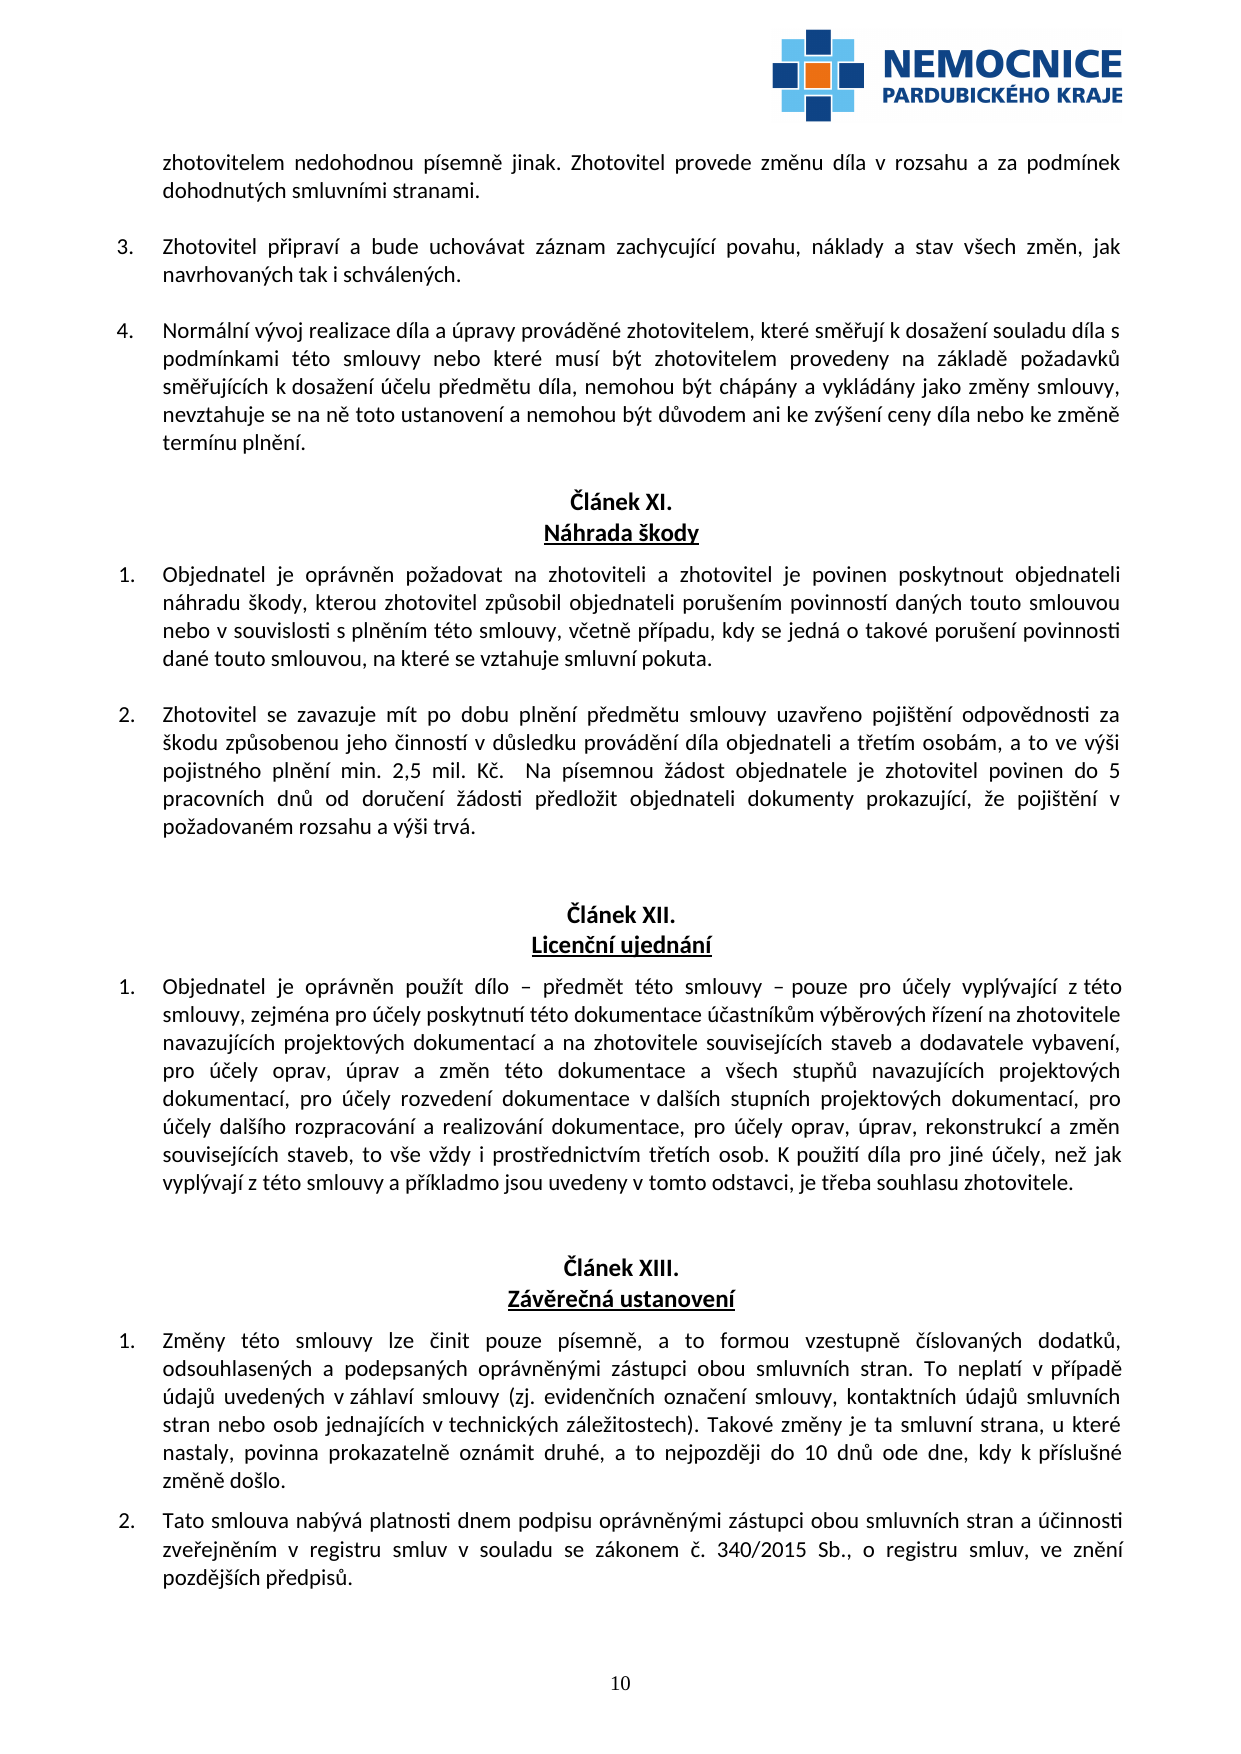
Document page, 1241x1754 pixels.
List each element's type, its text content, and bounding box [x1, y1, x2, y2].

text Článek XI. [118, 486, 1124, 517]
picture [771, 28, 1123, 123]
text Článek XIII. [118, 1252, 1124, 1283]
text Článek XII. [118, 899, 1124, 929]
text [162, 148, 1122, 204]
text 4. Normální vývoj realizace díla a úpravy prováděné zhotovitelem, které směřují k dosažení souladu díla s podmínkami této smlouvy nebo které musí být zhotovitelem provedeny na základě požadavků směřujících k dosažení účelu předmětu díla, nemohou být chápány a vykládány jako změny smlouvy, nevztahuje se na ně toto ustanovení a nemohou být důvodem ani ke zvýšení ceny díla nebo ke změně termínu plnění. [116, 316, 1122, 456]
text Závěrečná ustanovení [118, 1283, 1124, 1313]
text Náhrada škody [118, 517, 1124, 547]
text 1. Změny této smlouvy lze činit pouze písemně, a to formou vzestupně číslovaných dodatků, odsouhlasených a podepsaných oprávněnými zástupci obou smluvních stran. To neplatí v případě údajů uvedených v záhlaví smlouvy (zj. evidenčních označení smlouvy, kontaktních údajů smluvních stran nebo osob jednajících v technických záležitostech). Takové změny je ta smluvní strana, u které nastaly, povinna prokazatelně oznámit druhé, a to nejpozději do 10 dnů ode dne, kdy k příslušné změně došlo. [118, 1326, 1122, 1494]
text 2. Tato smlouva nabývá platnosti dnem podpisu oprávněnými zástupci obou smluvních stran a účinnosti zveřejněním v registru smluv v souladu se zákonem č. 340/2015 Sb., o registru smluv, ve znění pozdějších předpisů. [118, 1507, 1124, 1591]
list Zhotovitel se zavazuje mít po dobu plnění předmětu smlouvy uzavřeno pojištění odpovědnosti za škodu způsobenou jeho činností v důsledku provádění díla objednateli a třetím osobám, a to ve výši pojistného plnění min. 2,5 mil. Kč. Na písemnou žádost objednatele je zhotovitel povinen do 5 pracovních dnů od doručení žádosti předložit objednateli dokumenty prokazující, že pojištění v požadovaném rozsahu a výši trvá. [118, 700, 1122, 840]
list Objednatel je oprávněn požadovat na zhotoviteli a zhotovitel je povinen poskytnout objednateli náhradu škody, kterou zhotovitel způsobil objednateli porušením povinností daných touto smlouvou nebo v souvislosti s plněním této smlouvy, včetně případu, kdy se jedná o takové porušení povinnosti dané touto smlouvou, na které se vztahuje smluvní pokuta. [118, 560, 1122, 672]
text 1. Objednatel je oprávněn použít dílo – předmět této smlouvy – pouze pro účely vyplývající z této smlouvy, zejména pro účely poskytnutí této dokumentace účastníkům výběrových řízení na zhotovitele navazujících projektových dokumentací a na zhotovitele souvisejících staveb a dodavatele vybavení, pro účely oprav, úprav a změn této dokumentace a všech stupňů navazujících projektových dokumentací, pro účely rozvedení dokumentace v dalších stupních projektových dokumentací, pro účely dalšího rozpracování a realizování dokumentace, pro účely oprav, úprav, rekonstrukcí a změn souvisejících staveb, to vše vždy i prostřednictvím třetích osob. K použití díla pro jiné účely, než jak vyplývají z této smlouvy a příkladmo jsou uvedeny v tomto odstavci, je třeba souhlasu zhotovitele. [118, 972, 1122, 1196]
text 3. Zhotovitel připraví a bude uchovávat záznam zachycující povahu, náklady a stav všech změn, jak navrhovaných tak i schválených. [116, 232, 1122, 288]
text Licenční ujednání [118, 929, 1124, 960]
